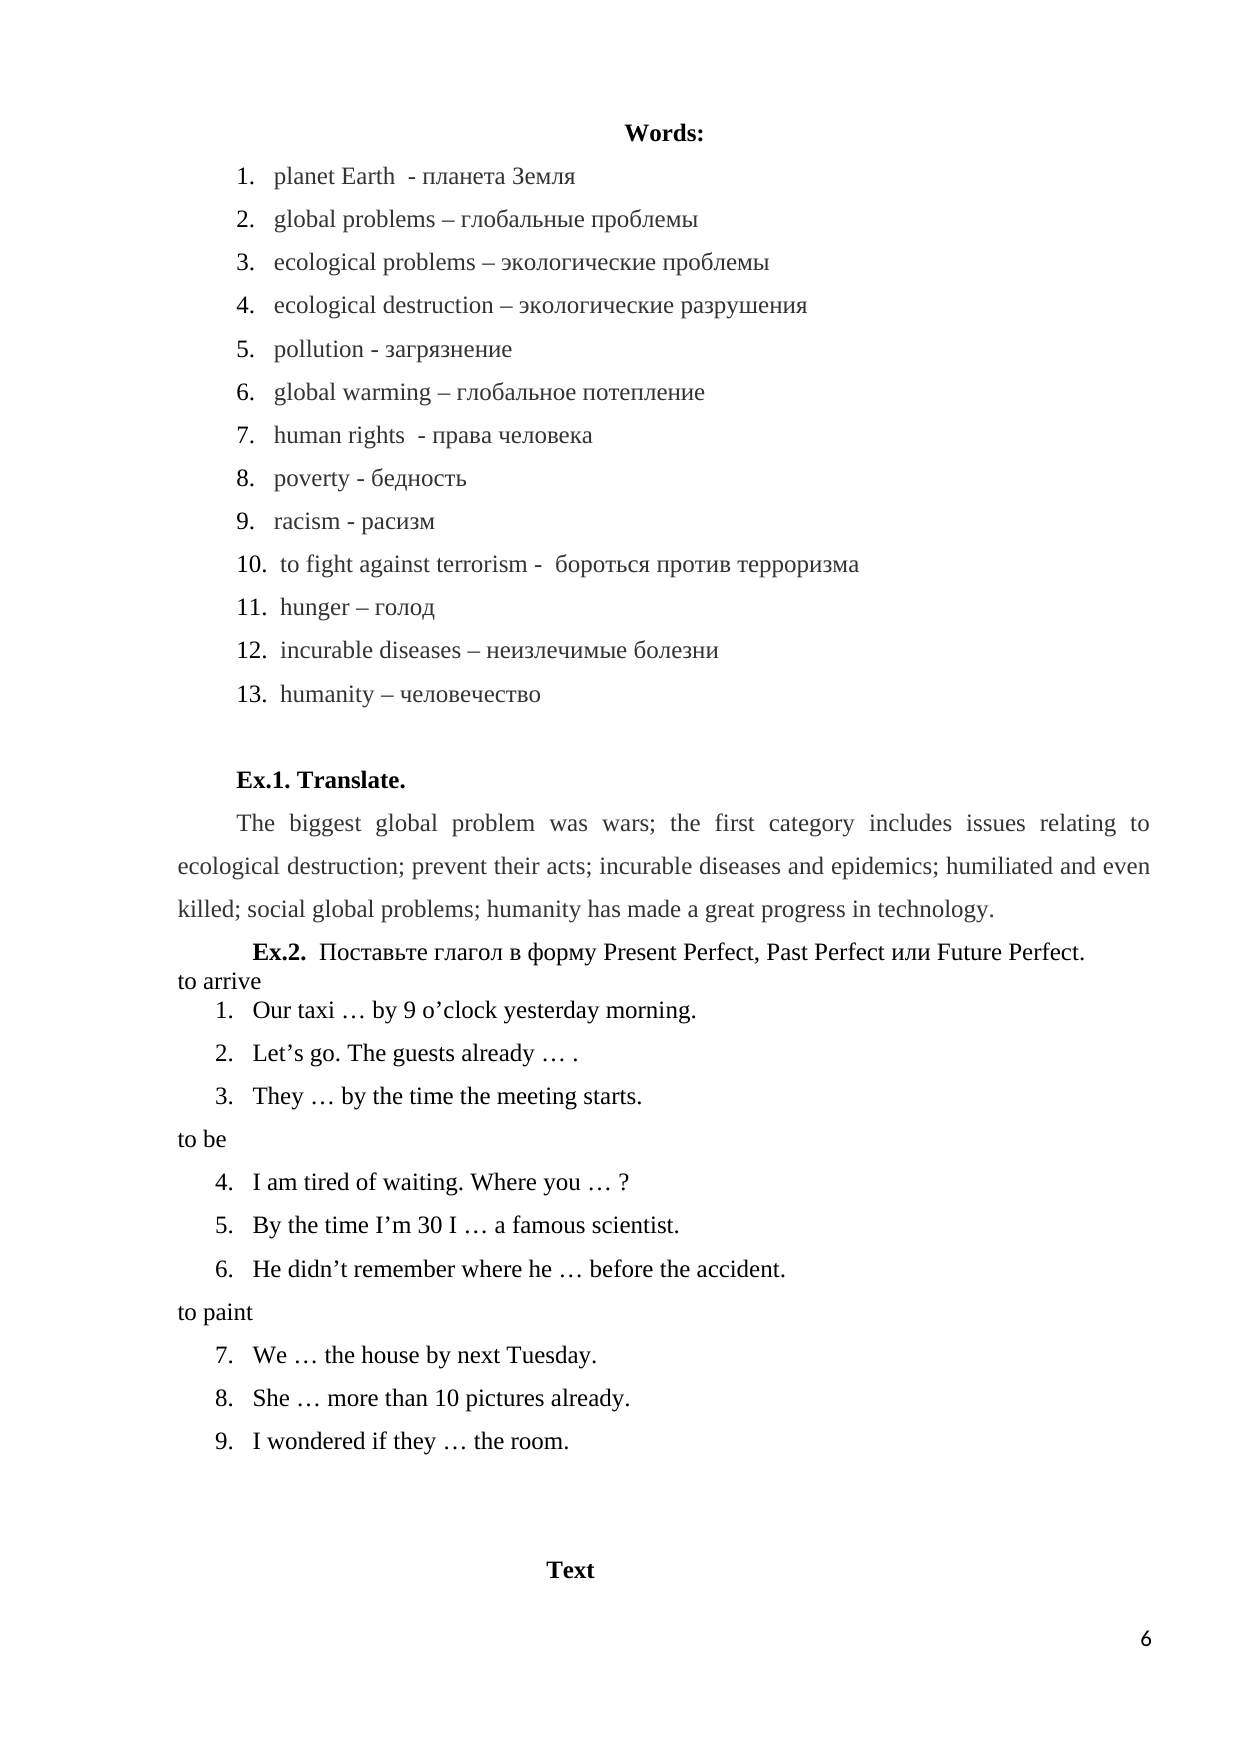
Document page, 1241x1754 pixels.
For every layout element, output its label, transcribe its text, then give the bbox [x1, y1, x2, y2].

list to fight against terrorism - бороться против терроризма [236, 549, 1152, 578]
list humanity – человечество [236, 679, 1152, 707]
list ecological destruction – экологические разрушения [236, 291, 1152, 319]
list ecological problems – экологические проблемы [236, 247, 1152, 276]
list planet Earth - планета Земля [236, 161, 1152, 190]
text The biggest global problem was wars; the first category includes issues relating to ecological destruction; prevent their acts; incurable diseases and epidemics; humiliated and even killed; social global problems; humanity has made a great progress in technology. [177, 808, 1152, 923]
list She … more than 10 pictures already. [215, 1383, 1152, 1412]
text to paint [177, 1297, 1152, 1326]
list They … by the time the meeting starts. [215, 1081, 1152, 1110]
list global problems – глобальные проблемы [236, 204, 1152, 233]
list By the time I’m 30 I … a famous scientist. [215, 1211, 1152, 1239]
list racism - расизм [236, 506, 1152, 535]
text Words: [177, 118, 1152, 147]
list Our taxi … by 9 o’clock yesterday morning. [215, 995, 1152, 1024]
list I wondered if they … the room. [215, 1426, 1152, 1455]
text Ex.2. Поставьте глагол в форму Present Perfect, Past Perfect или Future Perfect. [252, 937, 1152, 966]
text Text [177, 1556, 1152, 1584]
list hunger – голод [236, 592, 1152, 621]
list Let’s go. The guests already … . [215, 1038, 1152, 1067]
list I am tired of waiting. Where you … ? [215, 1167, 1152, 1196]
list global warming – глобальное потепление [236, 377, 1152, 406]
list poverty - бедность [236, 463, 1152, 492]
list We … the house by next Tuesday. [215, 1340, 1152, 1369]
list He didn’t remember where he … before the accident. [215, 1254, 1152, 1282]
list pollution - загрязнение [236, 334, 1152, 362]
list human rights - права человека [236, 420, 1152, 449]
list incurable diseases – неизлечимые болезни [236, 636, 1152, 664]
text to arrive [177, 966, 1152, 995]
text Ex.1. Translate. [177, 765, 1152, 794]
text to be [177, 1124, 1152, 1153]
